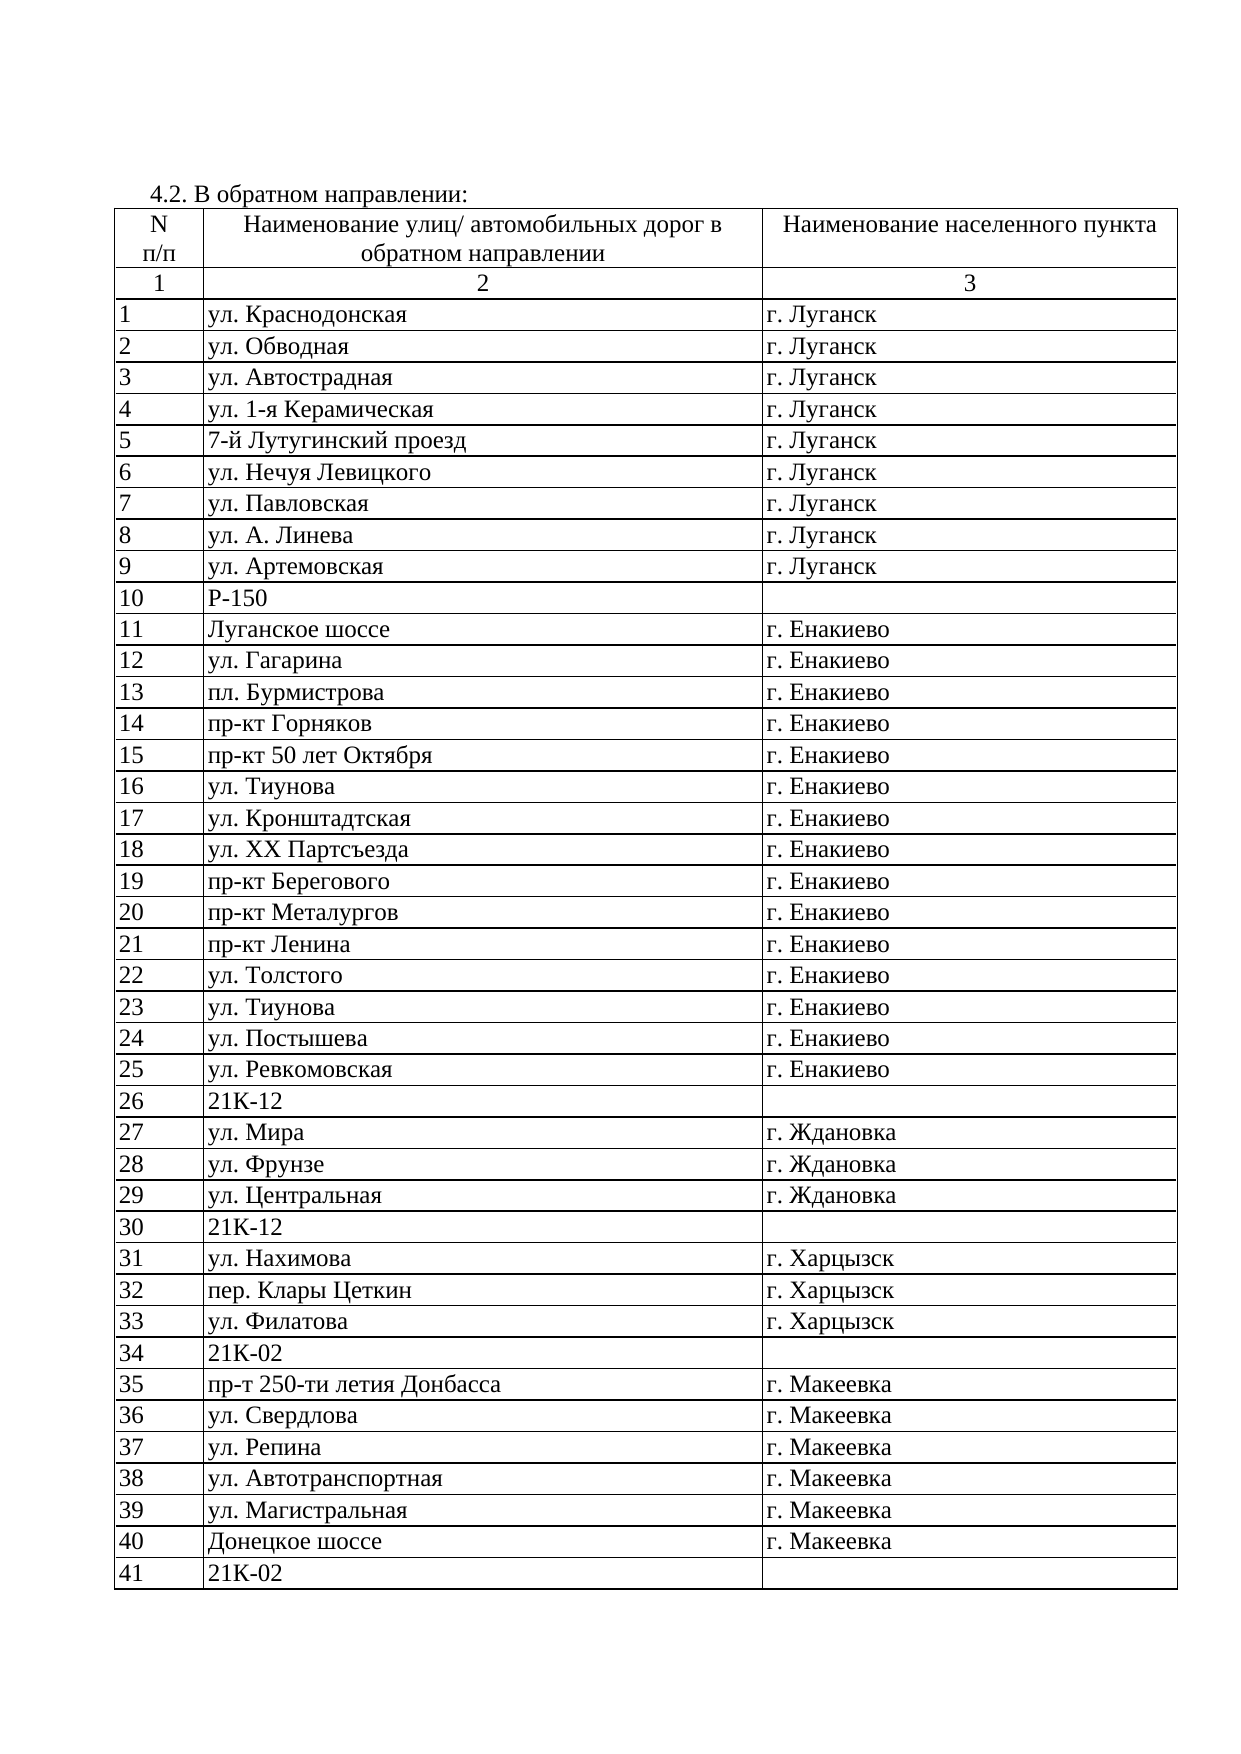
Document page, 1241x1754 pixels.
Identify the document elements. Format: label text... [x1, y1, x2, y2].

table_cell 31 [115, 1243, 203, 1273]
table_cell г. Енакиево [763, 990, 1177, 1022]
table_cell пл. Бурмистрова [204, 677, 762, 707]
table_cell 23 [115, 991, 203, 1022]
table_cell пр-т 250-ти летия Донбасса [204, 1369, 762, 1399]
table_cell 29 [115, 1180, 203, 1210]
table_cell 8 [115, 519, 203, 550]
table_cell ул. 1-я Керамическая [204, 394, 762, 424]
table_cell 18 [115, 834, 203, 864]
table_cell ул. Ревкомовская [204, 1055, 762, 1084]
table_cell г. Енакиево [763, 959, 1177, 990]
table_cell 13 [115, 677, 203, 707]
table_cell 25 [115, 1054, 203, 1084]
table_cell 40 [115, 1526, 203, 1556]
table_cell 19 [115, 865, 203, 896]
table_cell г. Луганск [763, 487, 1177, 518]
table_cell 24 [115, 1023, 203, 1053]
table_cell 3 [115, 362, 203, 392]
table_cell г. Енакиево [763, 896, 1177, 927]
table_cell 35 [115, 1369, 203, 1399]
table_cell г. Луганск [763, 424, 1177, 455]
table_cell 33 [115, 1306, 203, 1336]
table_cell 6 [115, 456, 203, 487]
table_cell ул. Магистральная [204, 1495, 762, 1525]
table_cell пр-кт Ленина [204, 929, 762, 959]
table_header N п/п [115, 209, 203, 267]
table_cell г. Енакиево [763, 739, 1177, 770]
table_cell ул. Автотранспортная [204, 1464, 762, 1493]
table_cell [763, 1210, 1177, 1242]
table_cell г. Луганск [763, 393, 1177, 424]
table_cell 15 [115, 740, 203, 770]
table_cell 9 [115, 551, 203, 581]
table_cell 2 [204, 268, 762, 298]
table_cell ул. Постышева [204, 1023, 762, 1053]
table_cell пер. Клары Цеткин [204, 1275, 762, 1305]
table_cell 16 [115, 771, 203, 801]
table_cell 21К-12 [204, 1212, 762, 1242]
table_cell 32 [115, 1274, 203, 1305]
table_cell г. Луганск [763, 455, 1177, 487]
table_cell пр-кт Берегового [204, 866, 762, 896]
table_cell 1 [115, 299, 203, 329]
table_cell 7-й Лутугинский проезд [204, 426, 762, 455]
table_cell 20 [115, 897, 203, 927]
table_cell ул. Мира [204, 1118, 762, 1147]
table_cell г. Ждановка [763, 1148, 1177, 1179]
table_cell 21К-02 [204, 1338, 762, 1368]
table_cell 41 [115, 1558, 203, 1588]
table_cell ул. Автострадная [204, 363, 762, 392]
table_cell 38 [115, 1463, 203, 1493]
table_cell пр-кт Горняков [204, 709, 762, 738]
table_cell ул. Репина [204, 1432, 762, 1462]
text 4.2. В обратном направлении: [150, 179, 1090, 207]
table_cell 21К-02 [204, 1558, 762, 1588]
table_cell г. Ждановка [763, 1179, 1177, 1210]
table_cell 17 [115, 803, 203, 833]
table_cell ул. Павловская [204, 488, 762, 518]
table_cell г. Харцызск [763, 1273, 1177, 1305]
table_cell г. Луганск [763, 330, 1177, 361]
table_cell 37 [115, 1432, 203, 1462]
table_cell ул. Артемовская [204, 551, 762, 581]
table_cell ул. Филатова [204, 1306, 762, 1336]
table_cell 14 [115, 708, 203, 738]
table_cell г. Луганск [763, 550, 1177, 581]
table_cell 34 [115, 1337, 203, 1368]
table_cell 1 [115, 268, 203, 298]
table_cell г. Енакиево [763, 864, 1177, 896]
table_cell г. Харцызск [763, 1242, 1177, 1273]
table_cell 26 [115, 1086, 203, 1116]
table_cell 12 [115, 645, 203, 676]
table_cell [763, 1085, 1177, 1116]
table_cell ул. Нечуя Левицкого [204, 457, 762, 487]
table_cell 3 [763, 267, 1177, 298]
table_cell г. Макеевка [763, 1431, 1177, 1462]
table_cell г. Енакиево [763, 613, 1177, 644]
table_cell Донецкое шоссе [204, 1527, 762, 1556]
table_cell 11 [115, 614, 203, 644]
table_cell 36 [115, 1400, 203, 1431]
table_cell ул. Обводная [204, 331, 762, 361]
table_cell ул. Тиунова [204, 992, 762, 1022]
table_cell г. Харцызск [763, 1305, 1177, 1336]
table_cell 39 [115, 1495, 203, 1525]
table_cell г. Енакиево [763, 1022, 1177, 1053]
table_cell 21К-12 [204, 1086, 762, 1116]
table_cell 7 [115, 488, 203, 518]
table_cell ул. А. Линева [204, 520, 762, 550]
table_cell г. Енакиево [763, 927, 1177, 959]
table_cell г. Енакиево [763, 801, 1177, 833]
table_cell ул. Гагарина [204, 646, 762, 676]
table_cell г. Макеевка [763, 1399, 1177, 1431]
table_cell ул. Свердлова [204, 1401, 762, 1431]
table_cell 27 [115, 1117, 203, 1147]
table_cell г. Енакиево [763, 644, 1177, 676]
table_cell г. Ждановка [763, 1116, 1177, 1147]
table_cell 10 [115, 582, 203, 613]
table_cell ул. Краснодонская [204, 300, 762, 329]
table_cell г. Енакиево [763, 1053, 1177, 1084]
table_cell г. Макеевка [763, 1525, 1177, 1556]
table_cell г. Луганск [763, 298, 1177, 329]
table_cell ул. Тиунова [204, 772, 762, 801]
table_cell 21 [115, 928, 203, 959]
table_cell г. Макеевка [763, 1494, 1177, 1525]
table_cell ул. Фрунзе [204, 1149, 762, 1179]
table_cell ул. Толстого [204, 960, 762, 990]
table_cell 28 [115, 1149, 203, 1179]
table_cell [763, 1556, 1177, 1588]
table_cell пр-кт 50 лет Октября [204, 740, 762, 770]
table_cell 4 [115, 394, 203, 424]
table_cell 5 [115, 425, 203, 455]
table_cell г. Макеевка [763, 1368, 1177, 1399]
table_cell [763, 1336, 1177, 1368]
table_cell г. Енакиево [763, 707, 1177, 738]
table_cell 22 [115, 960, 203, 990]
table_cell 30 [115, 1211, 203, 1242]
table_cell [763, 581, 1177, 613]
table_cell Р-150 [204, 583, 762, 613]
table_cell г. Енакиево [763, 770, 1177, 801]
table_cell г. Енакиево [763, 833, 1177, 864]
table_cell 2 [115, 331, 203, 361]
table_cell г. Луганск [763, 518, 1177, 550]
table_cell ул. Кронштадтская [204, 803, 762, 833]
table_cell г. Макеевка [763, 1462, 1177, 1493]
table_cell ул. Центральная [204, 1181, 762, 1210]
table_cell ул. Нахимова [204, 1243, 762, 1273]
table_cell пр-кт Металургов [204, 897, 762, 927]
table_cell г. Енакиево [763, 676, 1177, 707]
table_header Наименование улиц/ автомобильных дорог в обратном направлении [204, 209, 762, 267]
table_header Наименование населенного пункта [763, 209, 1177, 267]
table_cell Луганское шоссе [204, 614, 762, 644]
table_cell ул. ХХ Партсъезда [204, 835, 762, 864]
table_cell г. Луганск [763, 361, 1177, 392]
